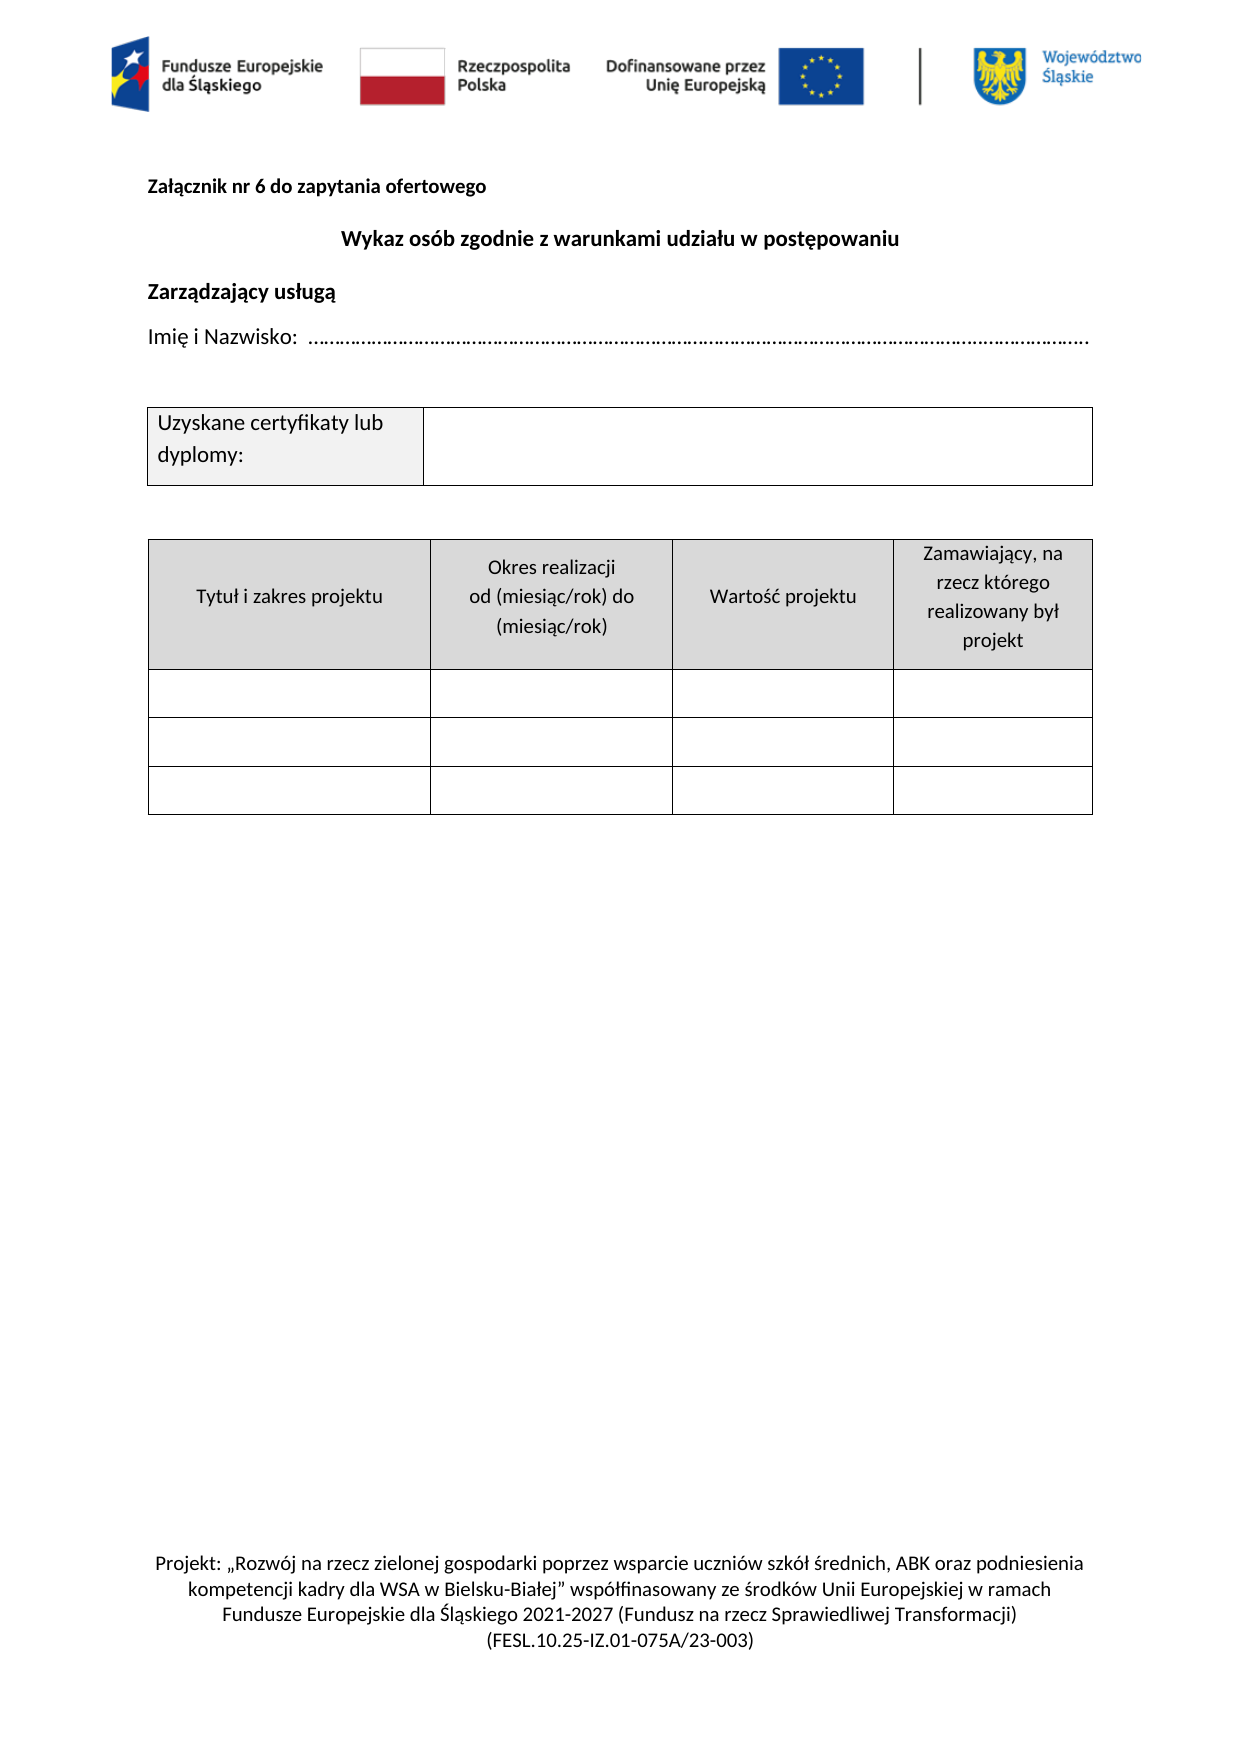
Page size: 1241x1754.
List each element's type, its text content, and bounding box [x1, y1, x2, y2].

text Wykaz osób zgodnie z warunkami udziału w postępowaniu [148, 224, 1093, 252]
table_cell [431, 718, 672, 766]
table_header Wartość projektu [673, 540, 893, 669]
text Załącznik nr 6 do zapytania ofertowego [148, 173, 1093, 198]
table_header Zamawiający, na rzecz którego realizowany był projekt [894, 540, 1092, 669]
table_cell [431, 670, 672, 717]
table_header Okres realizacji od (miesiąc/rok) do (miesiąc/rok) [431, 540, 672, 669]
table_cell [673, 767, 893, 814]
text Imię i Nazwisko: ………………………………………………………………………………………………………………..……………….. [148, 322, 1093, 382]
table_cell [894, 670, 1092, 717]
table_cell [149, 670, 430, 717]
table_cell [149, 767, 430, 814]
table_header Tytuł i zakres projektu [149, 540, 430, 669]
table_cell [673, 670, 893, 717]
table_cell [673, 718, 893, 766]
table_cell [894, 718, 1092, 766]
table_cell [431, 767, 672, 814]
table_cell [894, 767, 1092, 814]
table_header Uzyskane certyfikaty lub dyplomy: [148, 408, 423, 485]
table_cell [149, 718, 430, 766]
picture [111, 36, 1142, 112]
table_header [424, 408, 1092, 485]
text Zarządzający usługą [148, 277, 1093, 305]
